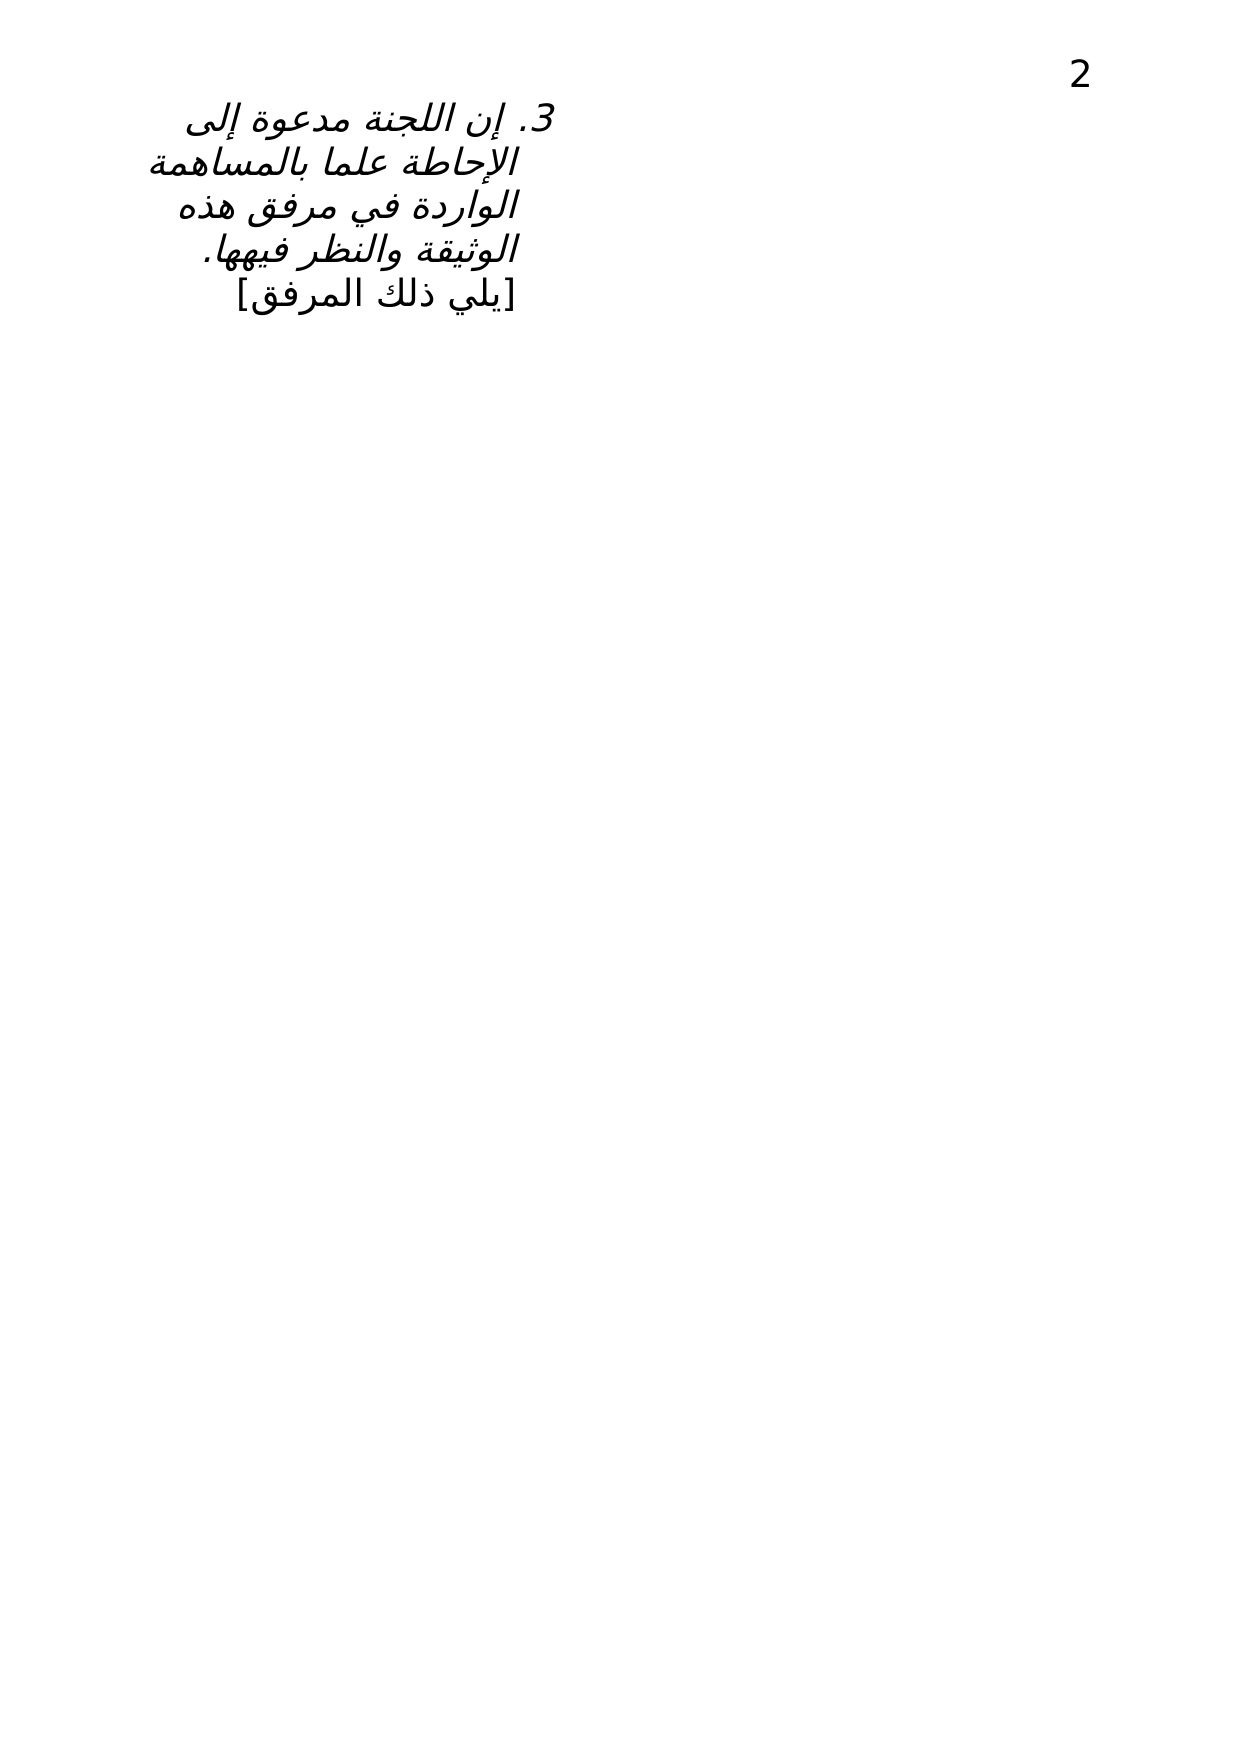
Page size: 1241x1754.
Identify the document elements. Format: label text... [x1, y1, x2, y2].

text [يلي ذلك المرفق] [118, 271, 516, 315]
text إن اللجنة مدعوة إلى الإحاطة علما بالمساهمة الواردة في مرفق هذه الوثيقة والنظر فيهها. [118, 97, 516, 271]
